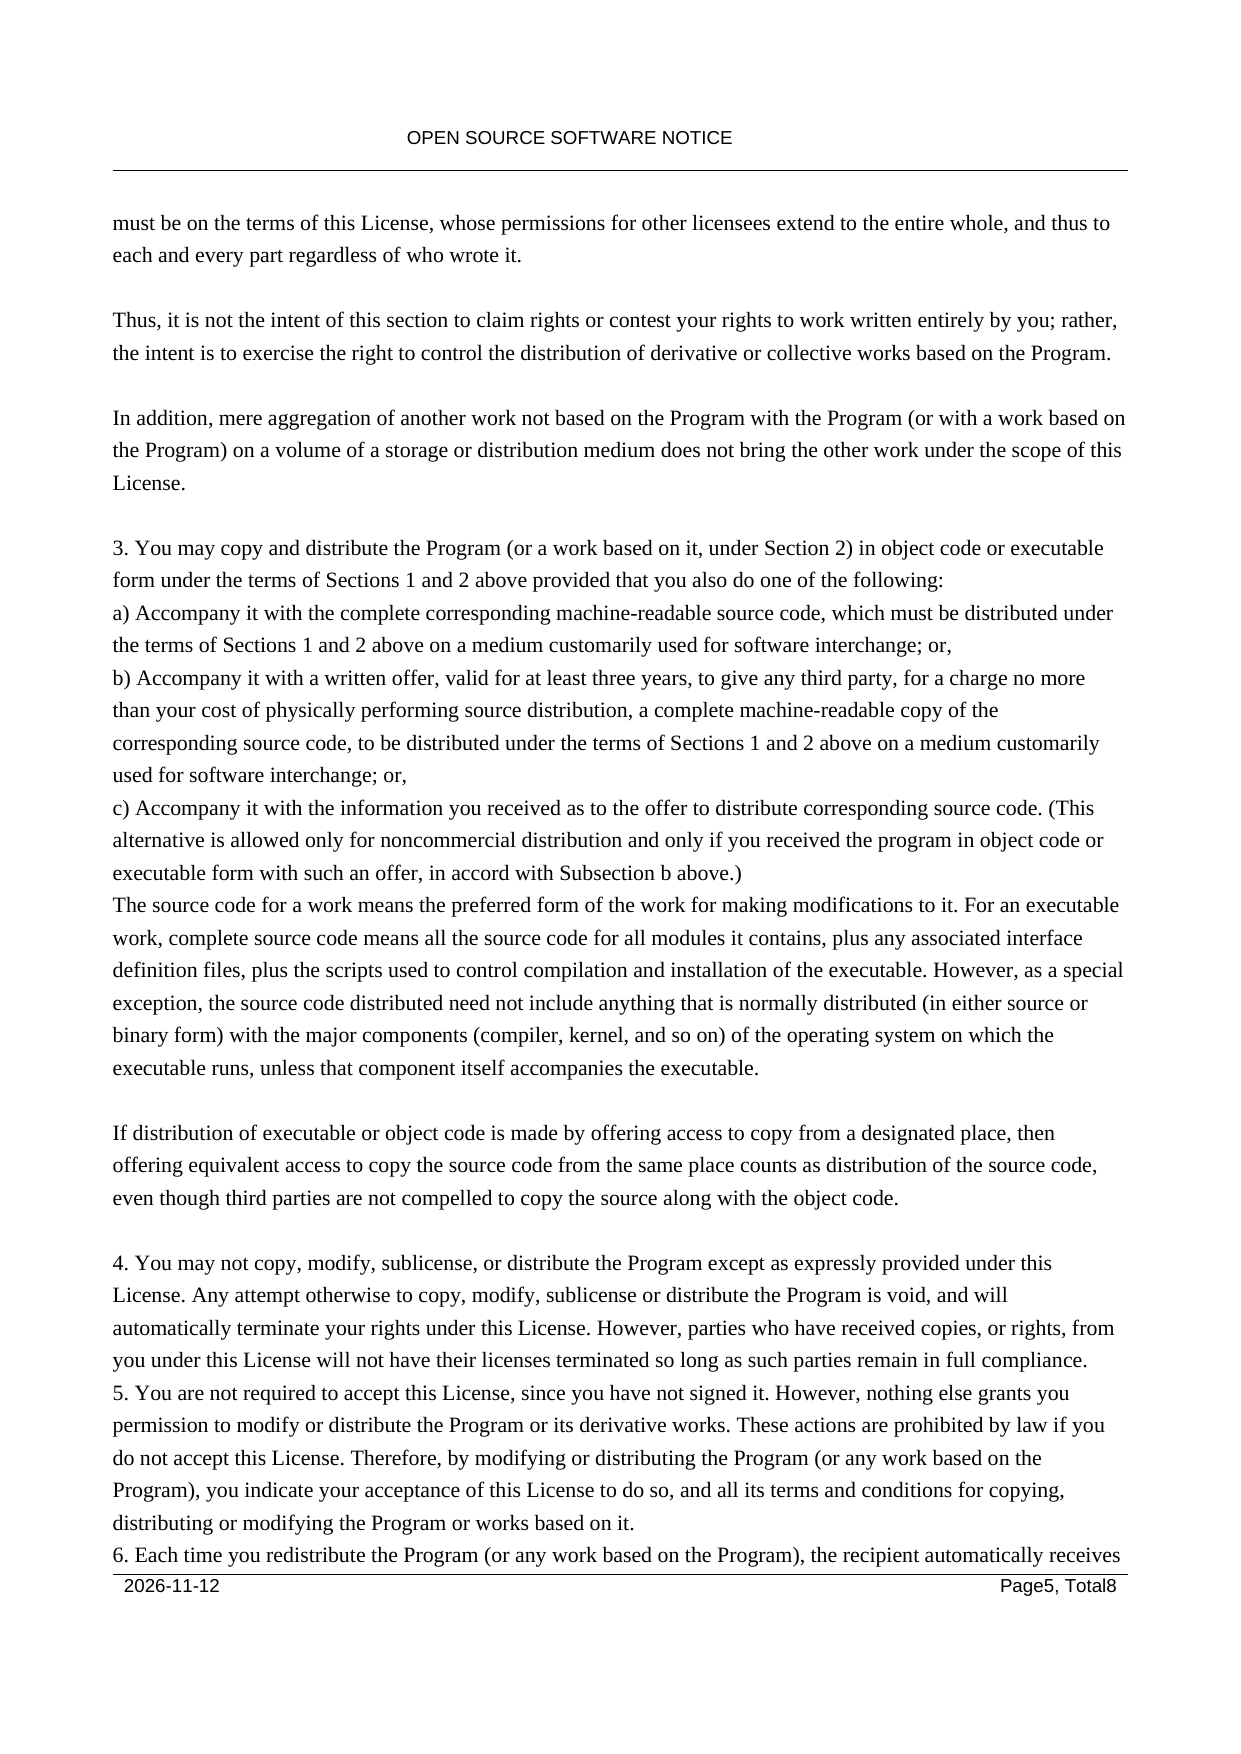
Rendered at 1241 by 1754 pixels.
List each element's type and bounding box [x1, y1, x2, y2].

text [112, 206, 1128, 1571]
